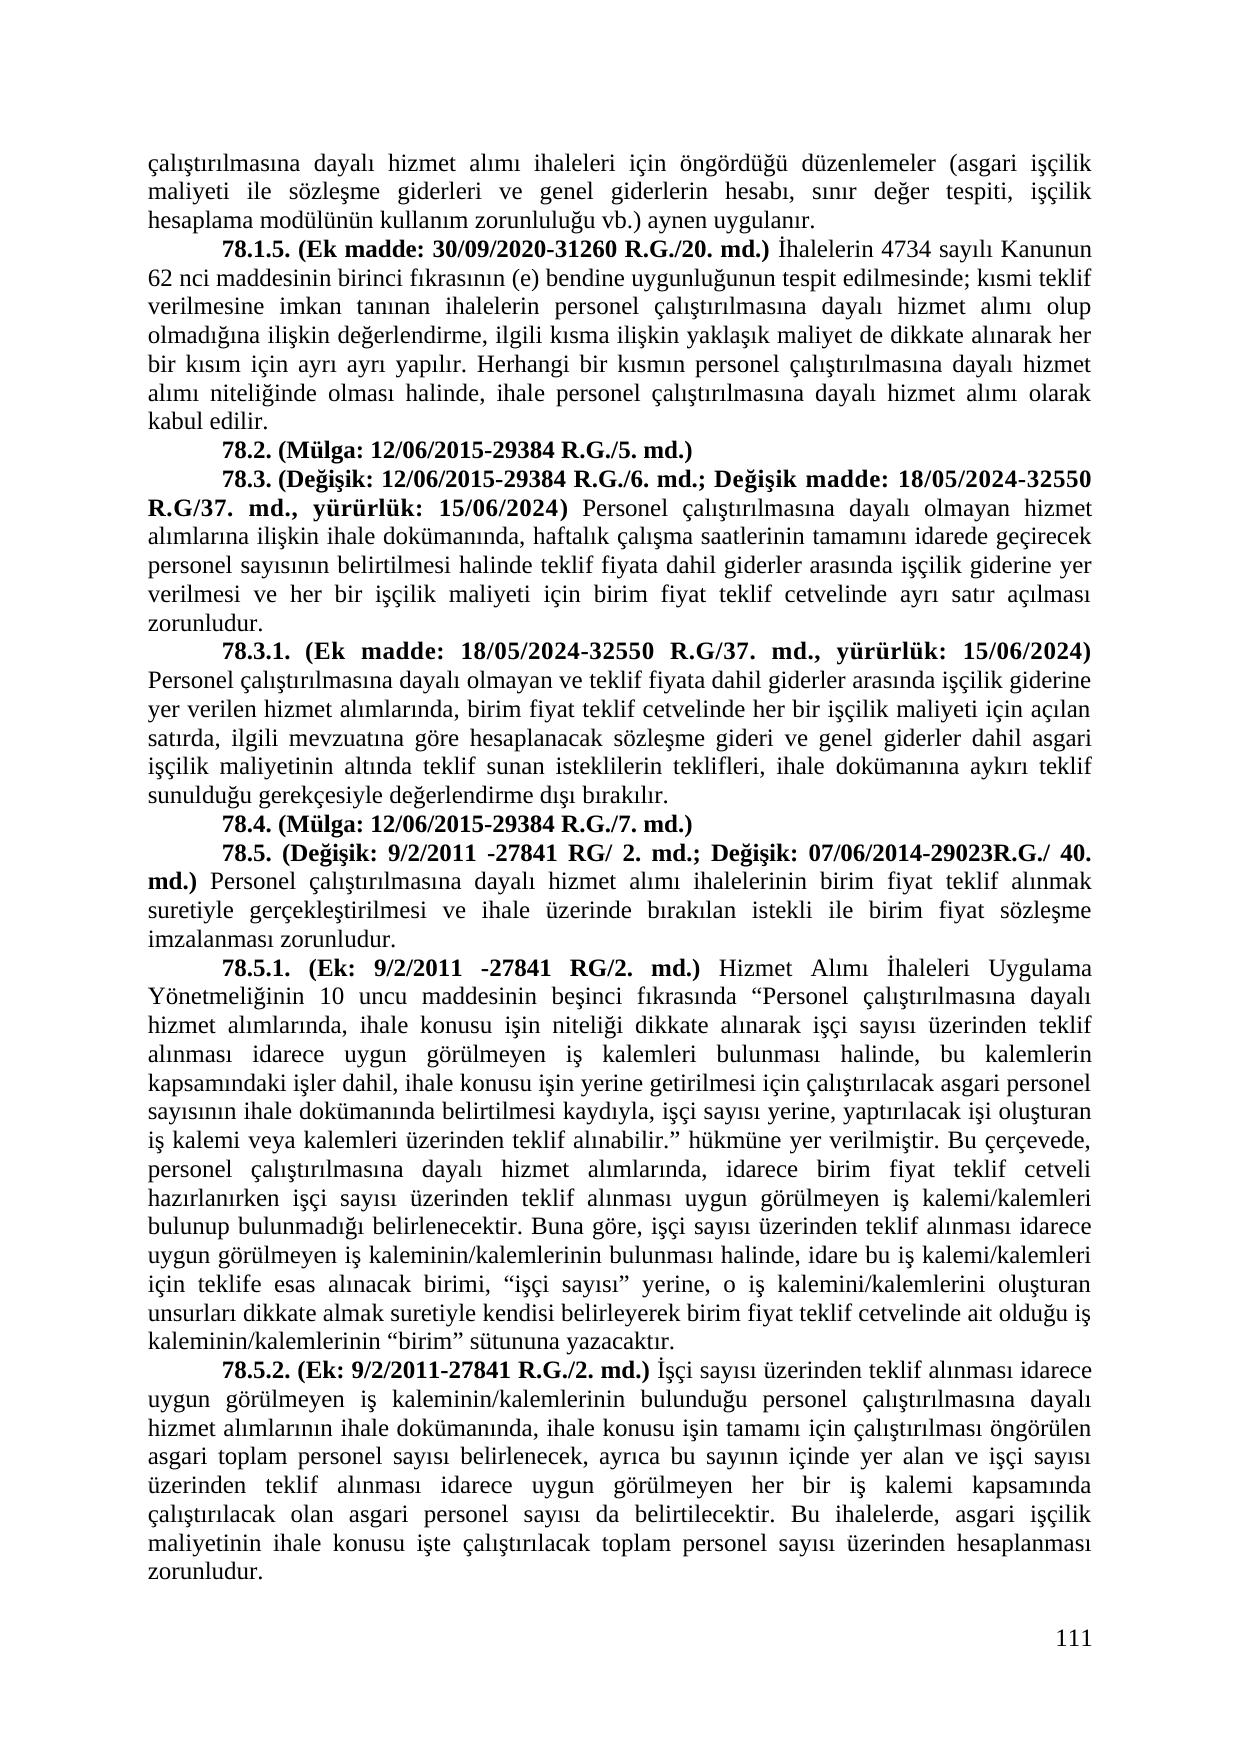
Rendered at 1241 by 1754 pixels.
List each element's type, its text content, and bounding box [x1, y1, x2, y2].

text 78.4. (Mülga: 12/06/2015-29384 R.G./7. md.) [148, 809, 1092, 838]
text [148, 148, 1092, 234]
text 78.5.1. (Ek: 9/2/2011 -27841 RG/2. md.) Hizmet Alımı İhaleleri Uygulama Yönetmeliğinin 10 uncu maddesinin beşinci fıkrasında “Personel çalıştırılmasına dayalı hizmet alımlarında, ihale konusu işin niteliği dikkate alınarak işçi sayısı üzerinden teklif alınması idarece uygun görülmeyen iş kalemleri bulunması halinde, bu kalemlerin kapsamındaki işler dahil, ihale konusu işin yerine getirilmesi için çalıştırılacak asgari personel sayısının ihale dokümanında belirtilmesi kaydıyla, işçi sayısı yerine, yaptırılacak işi oluşturan iş kalemi veya kalemleri üzerinden teklif alınabilir.” hükmüne yer verilmiştir. Bu çerçevede, personel çalıştırılmasına dayalı hizmet alımlarında, idarece birim fiyat teklif cetveli hazırlanırken işçi sayısı üzerinden teklif alınması uygun görülmeyen iş kalemi/kalemleri bulunup bulunmadığı belirlenecektir. Buna göre, işçi sayısı üzerinden teklif alınması idarece uygun görülmeyen iş kaleminin/kalemlerinin bulunması halinde, idare bu iş kalemi/kalemleri için teklife esas alınacak birimi, “işçi sayısı” yerine, o iş kalemini/kalemlerini oluşturan unsurları dikkate almak suretiyle kendisi belirleyerek birim fiyat teklif cetvelinde ait olduğu iş kaleminin/kalemlerinin “birim” sütununa yazacaktır. [148, 953, 1092, 1355]
text 78.3.1. (Ek madde: 18/05/2024-32550 R.G/37. md., yürürlük: 15/06/2024) Personel çalıştırılmasına dayalı olmayan ve teklif fiyata dahil giderler arasında işçilik giderine yer verilen hizmet alımlarında, birim fiyat teklif cetvelinde her bir işçilik maliyeti için açılan satırda, ilgili mevzuatına göre hesaplanacak sözleşme gideri ve genel giderler dahil asgari işçilik maliyetinin altında teklif sunan isteklilerin teklifleri, ihale dokümanına aykırı teklif sunulduğu gerekçesiyle değerlendirme dışı bırakılır. [148, 636, 1092, 809]
text 78.2. (Mülga: 12/06/2015-29384 R.G./5. md.) [148, 435, 1092, 464]
text 78.3. (Değişik: 12/06/2015-29384 R.G./6. md.; Değişik madde: 18/05/2024-32550 R.G/37. md., yürürlük: 15/06/2024) Personel çalıştırılmasına dayalı olmayan hizmet alımlarına ilişkin ihale dokümanında, haftalık çalışma saatlerinin tamamını idarede geçirecek personel sayısının belirtilmesi halinde teklif fiyata dahil giderler arasında işçilik giderine yer verilmesi ve her bir işçilik maliyeti için birim fiyat teklif cetvelinde ayrı satır açılması zorunludur. [148, 464, 1092, 636]
text 78.5. (Değişik: 9/2/2011 -27841 RG/ 2. md.; Değişik: 07/06/2014-29023R.G./ 40. md.) Personel çalıştırılmasına dayalı hizmet alımı ihalelerinin birim fiyat teklif alınmak suretiyle gerçekleştirilmesi ve ihale üzerinde bırakılan istekli ile birim fiyat sözleşme imzalanması zorunludur. [148, 838, 1092, 953]
text 78.1.5. (Ek madde: 30/09/2020-31260 R.G./20. md.) İhalelerin 4734 sayılı Kanunun 62 nci maddesinin birinci fıkrasının (e) bendine uygunluğunun tespit edilmesinde; kısmi teklif verilmesine imkan tanınan ihalelerin personel çalıştırılmasına dayalı hizmet alımı olup olmadığına ilişkin değerlendirme, ilgili kısma ilişkin yaklaşık maliyet de dikkate alınarak her bir kısım için ayrı ayrı yapılır. Herhangi bir kısmın personel çalıştırılmasına dayalı hizmet alımı niteliğinde olması halinde, ihale personel çalıştırılmasına dayalı hizmet alımı olarak kabul edilir. [148, 234, 1092, 435]
text 78.5.2. (Ek: 9/2/2011-27841 R.G./2. md.) İşçi sayısı üzerinden teklif alınması idarece uygun görülmeyen iş kaleminin/kalemlerinin bulunduğu personel çalıştırılmasına dayalı hizmet alımlarının ihale dokümanında, ihale konusu işin tamamı için çalıştırılması öngörülen asgari toplam personel sayısı belirlenecek, ayrıca bu sayının içinde yer alan ve işçi sayısı üzerinden teklif alınması idarece uygun görülmeyen her bir iş kalemi kapsamında çalıştırılacak olan asgari personel sayısı da belirtilecektir. Bu ihalelerde, asgari işçilik maliyetinin ihale konusu işte çalıştırılacak toplam personel sayısı üzerinden hesaplanması zorunludur. [148, 1355, 1092, 1585]
